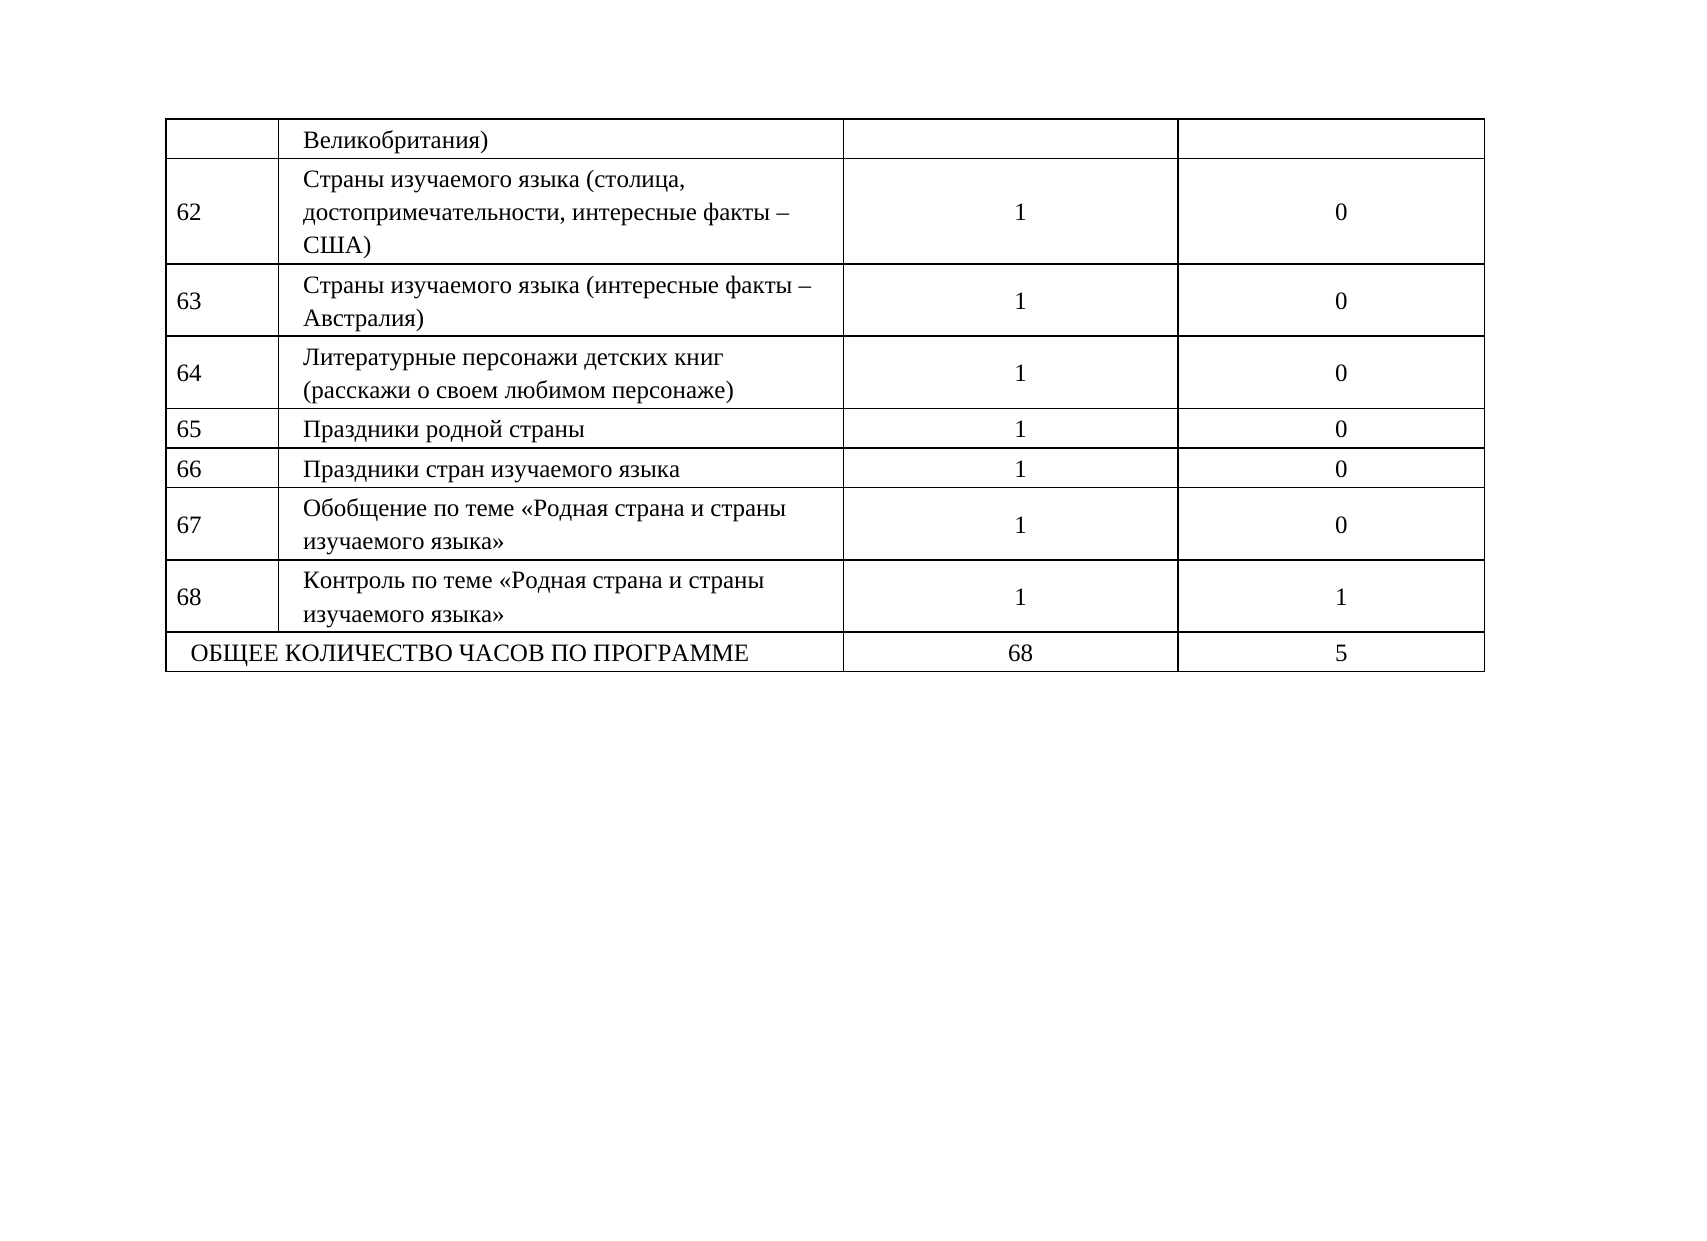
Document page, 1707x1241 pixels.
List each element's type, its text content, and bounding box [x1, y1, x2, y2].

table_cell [279, 120, 843, 157]
table_cell ОБЩЕЕ КОЛИЧЕСТВО ЧАСОВ ПО ПРОГРАММЕ [167, 633, 843, 671]
table_cell 1 [844, 120, 1177, 157]
table_cell 1 [844, 488, 1177, 559]
table_cell 0 [1179, 337, 1484, 408]
table_cell 0 [1179, 265, 1484, 335]
table_cell Обобщение по теме «Родная страна и страны изучаемого языка» [279, 488, 843, 559]
table_cell 0 [1179, 409, 1484, 447]
table_cell 0 [1179, 120, 1484, 157]
table_cell 62 [167, 159, 278, 263]
table_cell 1 [844, 265, 1177, 335]
table_cell 65 [167, 409, 278, 447]
table_cell 68 [844, 633, 1177, 671]
table_cell 1 [844, 337, 1177, 408]
table_cell Праздники стран изучаемого языка [279, 449, 843, 486]
table_cell 0 [1179, 488, 1484, 559]
table_cell 1 [844, 561, 1177, 631]
table_cell 0 [1179, 449, 1484, 486]
table_cell Литературные персонажи детских книг (расскажи о своем любимом персонаже) [279, 337, 843, 408]
table_cell 1 [844, 449, 1177, 486]
table_cell 64 [167, 337, 278, 408]
table_cell 66 [167, 449, 278, 486]
table_cell 5 [1179, 633, 1484, 671]
table_cell Страны изучаемого языка (интересные факты – Австралия) [279, 265, 843, 335]
table_cell 61 [167, 120, 278, 157]
table_cell 1 [844, 409, 1177, 447]
table_cell 1 [1179, 561, 1484, 631]
table_cell Контроль по теме «Родная страна и страны изучаемого языка» [279, 561, 843, 631]
table_cell 0 [1179, 159, 1484, 263]
table_cell 67 [167, 488, 278, 559]
table_cell Праздники родной страны [279, 409, 843, 447]
table_cell Страны изучаемого языка (столица, достопримечательности, интересные факты – США) [279, 159, 843, 263]
table_cell 1 [844, 159, 1177, 263]
table_cell 68 [167, 561, 278, 631]
table_cell 63 [167, 265, 278, 335]
